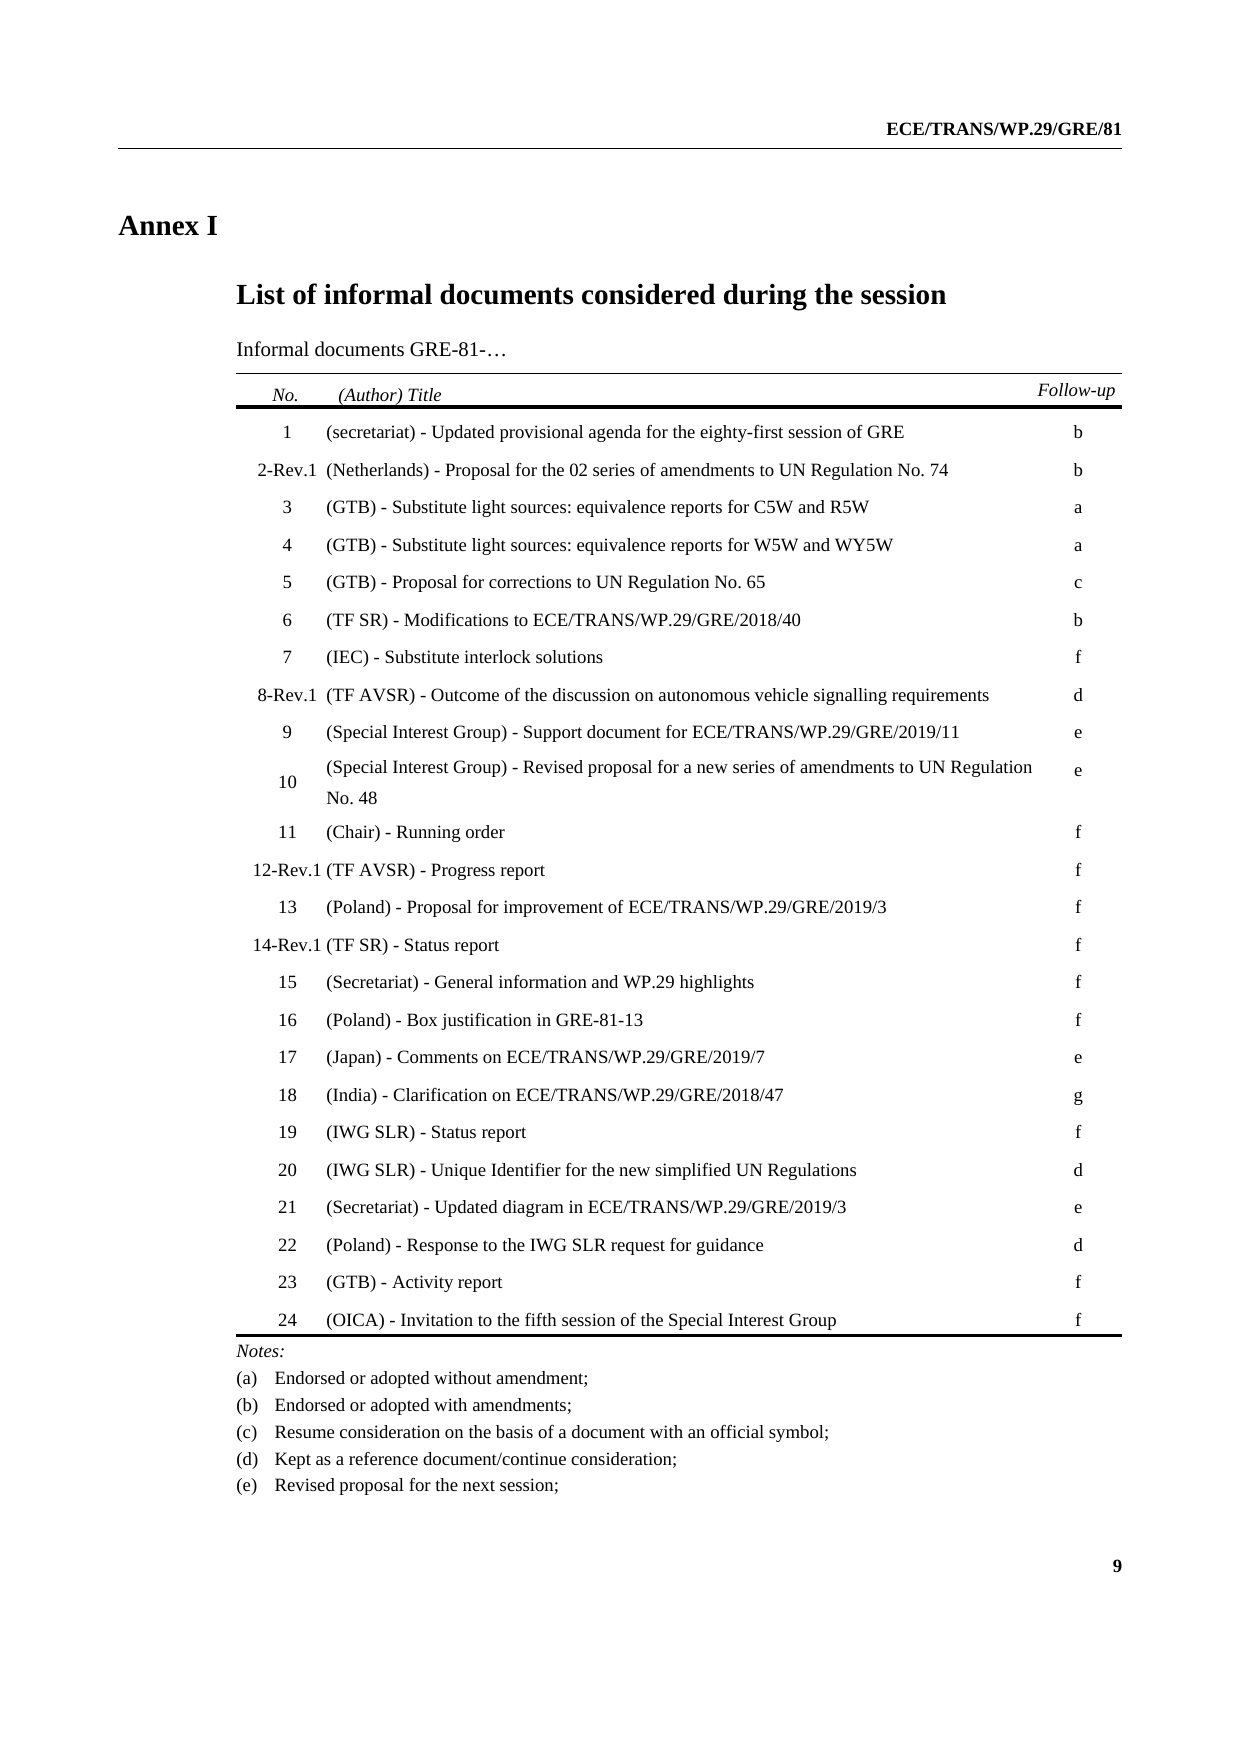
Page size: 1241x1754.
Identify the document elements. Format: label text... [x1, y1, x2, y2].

table_cell (Special Interest Group) - Revised proposal for a new series of amendments to UN Regulation No. 48 [326, 746, 1034, 808]
table_cell c [1034, 559, 1122, 596]
table_cell (IWG SLR) - Status report [326, 1109, 1034, 1146]
table_cell a [1034, 484, 1122, 521]
table_cell (TF SR) - Status report [326, 921, 1034, 958]
text (d) Kept as a reference document/continue consideration; [236, 1444, 1122, 1469]
table_cell f [1034, 1259, 1122, 1296]
table_cell 4 [236, 521, 326, 558]
table_cell 2-Rev.1 [236, 446, 326, 483]
table_cell f [1034, 884, 1122, 921]
table_header (Author) Title [326, 374, 1034, 405]
table_cell f [1034, 809, 1122, 846]
table_cell (Secretariat) - Updated diagram in ECE/TRANS/WP.29/GRE/2019/3 [326, 1184, 1034, 1221]
table_cell d [1034, 1221, 1122, 1258]
table_cell f [1034, 1296, 1122, 1333]
text Informal documents GRE-81-… [236, 336, 1004, 361]
table_cell e [1034, 746, 1122, 808]
table_cell (IWG SLR) - Unique Identifier for the new simplified UN Regulations [326, 1146, 1034, 1183]
table_cell 6 [236, 596, 326, 633]
table_cell e [1034, 709, 1122, 746]
table_cell 13 [236, 884, 326, 921]
table_cell 18 [236, 1071, 326, 1108]
table_cell (TF SR) - Modifications to ECE/TRANS/WP.29/GRE/2018/40 [326, 596, 1034, 633]
table_cell 3 [236, 484, 326, 521]
text Annex I [118, 211, 1004, 242]
text (a) Endorsed or adopted without amendment; [236, 1363, 1122, 1388]
table_cell (IEC) - Substitute interlock solutions [326, 634, 1034, 671]
table_header No. [236, 374, 326, 405]
table_cell (Poland) - Response to the IWG SLR request for guidance [326, 1221, 1034, 1258]
table_cell 17 [236, 1034, 326, 1071]
table_cell (Secretariat) - General information and WP.29 highlights [326, 959, 1034, 996]
table_cell f [1034, 1109, 1122, 1146]
table_cell 16 [236, 996, 326, 1033]
text (b) Endorsed or adopted with amendments; [236, 1390, 1122, 1415]
table_cell e [1034, 1034, 1122, 1071]
table_cell (GTB) - Proposal for corrections to UN Regulation No. 65 [326, 559, 1034, 596]
table_cell 11 [236, 809, 326, 846]
table_cell (Special Interest Group) - Support document for ECE/TRANS/WP.29/GRE/2019/11 [326, 709, 1034, 746]
table_cell (GTB) - Substitute light sources: equivalence reports for C5W and R5W [326, 484, 1034, 521]
table_cell (TF AVSR) - Progress report [326, 846, 1034, 883]
table_cell f [1034, 959, 1122, 996]
table_cell 10 [236, 746, 326, 808]
table_cell 15 [236, 959, 326, 996]
table_cell 9 [236, 709, 326, 746]
table_cell 7 [236, 634, 326, 671]
table_cell (secretariat) - Updated provisional agenda for the eighty-first session of GRE [326, 409, 1034, 446]
table_cell (India) - Clarification on ECE/TRANS/WP.29/GRE/2018/47 [326, 1071, 1034, 1108]
table_cell (Poland) - Proposal for improvement of ECE/TRANS/WP.29/GRE/2019/3 [326, 884, 1034, 921]
table_cell 23 [236, 1259, 326, 1296]
table_cell f [1034, 846, 1122, 883]
text (e) Revised proposal for the next session; [236, 1471, 1122, 1496]
table_cell (TF AVSR) - Outcome of the discussion on autonomous vehicle signalling requirements [326, 671, 1034, 708]
table_header Follow-up [1034, 374, 1122, 405]
table_cell g [1034, 1071, 1122, 1108]
table_cell f [1034, 921, 1122, 958]
table_cell 1 [236, 409, 326, 446]
table_cell b [1034, 596, 1122, 633]
table_cell e [1034, 1184, 1122, 1221]
table_cell d [1034, 671, 1122, 708]
table_cell (OICA) - Invitation to the fifth session of the Special Interest Group [326, 1296, 1034, 1333]
table_cell (GTB) - Activity report [326, 1259, 1034, 1296]
table_cell 22 [236, 1221, 326, 1258]
table_cell 14-Rev.1 [236, 921, 326, 958]
table_cell f [1034, 996, 1122, 1033]
text List of informal documents considered during the session [118, 279, 1004, 311]
table_cell b [1034, 446, 1122, 483]
table_cell (Poland) - Box justification in GRE-81-13 [326, 996, 1034, 1033]
table_cell d [1034, 1146, 1122, 1183]
text (c) Resume consideration on the basis of a document with an official symbol; [236, 1417, 1122, 1442]
table_cell (Netherlands) - Proposal for the 02 series of amendments to UN Regulation No. 74 [326, 446, 1034, 483]
table_cell (Chair) - Running order [326, 809, 1034, 846]
table_cell f [1034, 634, 1122, 671]
table_cell (Japan) - Comments on ECE/TRANS/WP.29/GRE/2019/7 [326, 1034, 1034, 1071]
table_cell 20 [236, 1146, 326, 1183]
table_cell b [1034, 409, 1122, 446]
table_cell 12-Rev.1 [236, 846, 326, 883]
table_cell 5 [236, 559, 326, 596]
text Notes: [236, 1337, 1122, 1362]
table_cell 21 [236, 1184, 326, 1221]
table_cell 19 [236, 1109, 326, 1146]
table_cell (GTB) - Substitute light sources: equivalence reports for W5W and WY5W [326, 521, 1034, 558]
table_cell 8-Rev.1 [236, 671, 326, 708]
table_cell 24 [236, 1296, 326, 1333]
table_cell a [1034, 521, 1122, 558]
